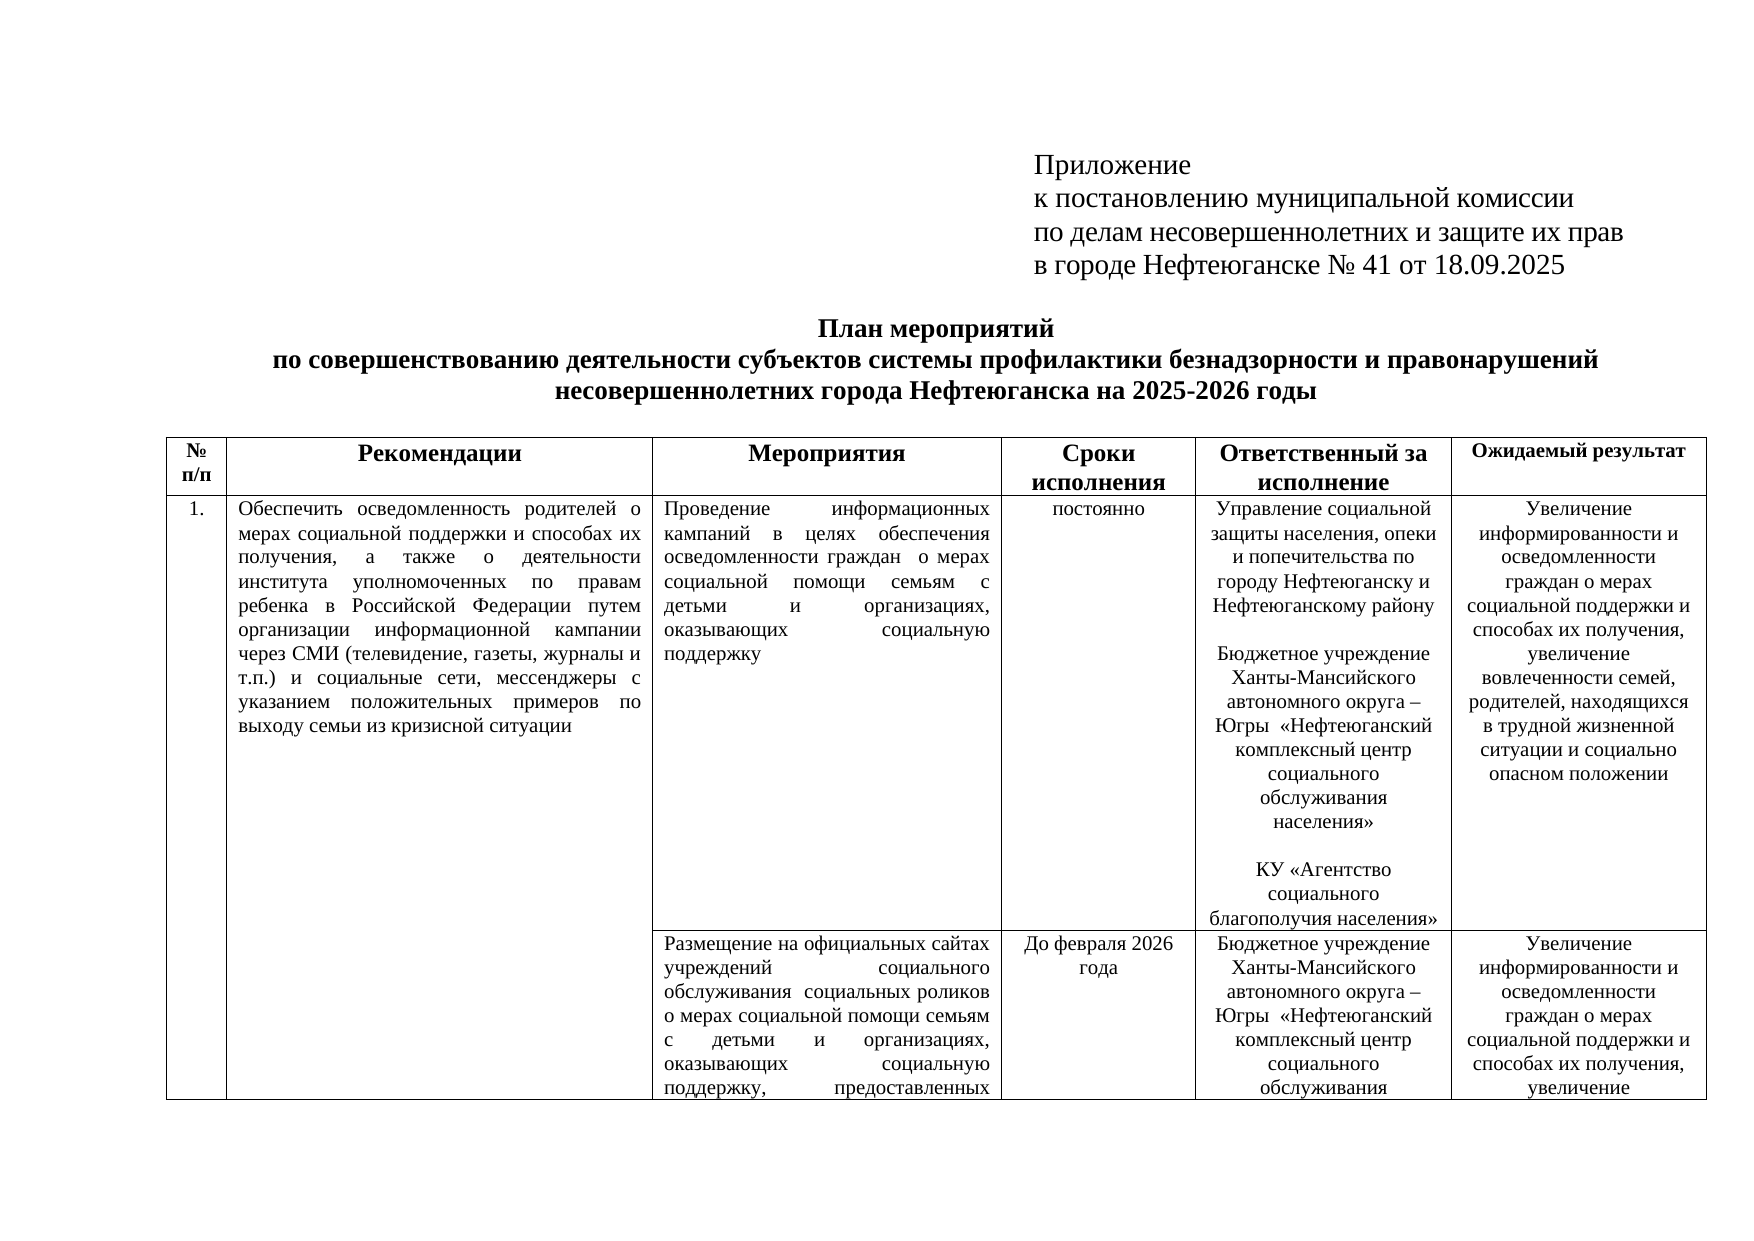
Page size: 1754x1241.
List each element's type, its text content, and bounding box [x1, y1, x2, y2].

table_header Ожидаемый результат [1452, 438, 1706, 495]
table_header Рекомендации [227, 438, 652, 495]
text в городе Нефтеюганске № 41 от 18.09.2025 [1034, 247, 1695, 281]
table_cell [653, 931, 1001, 1099]
text по делам несовершеннолетних и защите их прав [1034, 214, 1695, 247]
table_cell 1. [167, 496, 226, 1099]
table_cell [1002, 931, 1195, 1099]
table_cell Проведение информационных кампаний в целях обеспечения осведомленности граждан о мерах социальной помощи семьям с детьми и организациях, оказывающих социальную поддержку [653, 496, 1001, 929]
table_header Ответственный за исполнение [1196, 438, 1451, 495]
text по совершенствованию деятельности субъектов системы профилактики безнадзорности и правонарушений несовершеннолетних города Нефтеюганска на 2025-2026 годы [177, 343, 1695, 406]
text к постановлению муниципальной комиссии [1034, 180, 1695, 214]
table_cell Обеспечить осведомленность родителей о мерах социальной поддержки и способах их получения, а также о деятельности института уполномоченных по правам ребенка в Российской Федерации путем организации информационной кампании через СМИ (телевидение, газеты, журналы и т.п.) и социальные сети, мессенджеры с указанием положительных примеров по выходу семьи из кризисной ситуации [227, 496, 652, 1099]
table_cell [1452, 931, 1706, 1099]
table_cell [1196, 931, 1451, 1099]
table_cell постоянно [1002, 496, 1195, 929]
table_header Сроки исполнения [1002, 438, 1195, 495]
table_cell Управление социальной защиты населения, опеки и попечительства по городу Нефтеюганску и Нефтеюганскому району Бюджетное учреждение Ханты-Мансийского автономного округа – Югры «Нефтеюганский комплексный центр социального обслуживания населения» КУ «Агентство социального благополучия населения» [1196, 496, 1451, 929]
text План мероприятий [177, 312, 1695, 343]
text Приложение [1034, 147, 1695, 180]
table_header № п/п [167, 438, 226, 495]
table_header Мероприятия [653, 438, 1001, 495]
